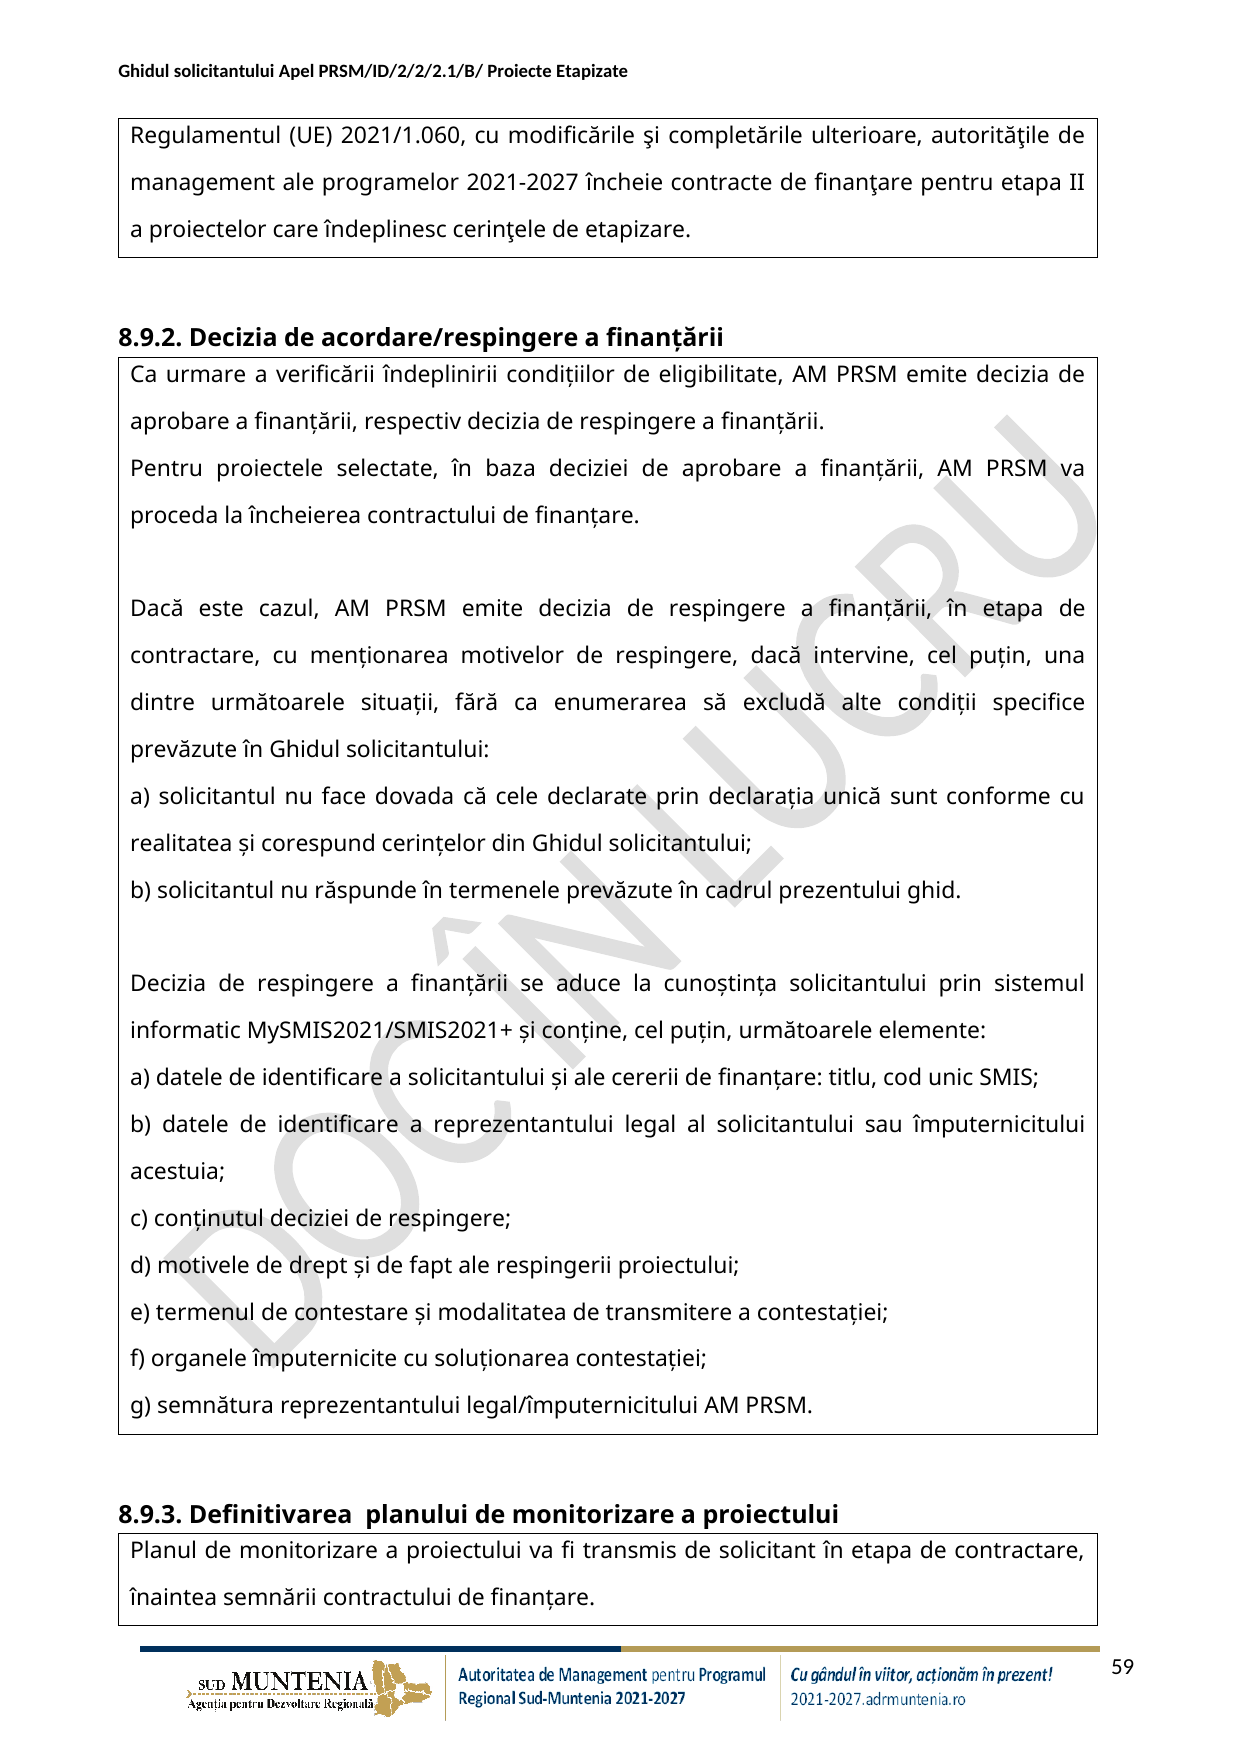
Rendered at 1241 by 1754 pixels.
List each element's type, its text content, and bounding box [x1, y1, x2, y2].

table_header Ca urmare a verificării îndeplinirii condițiilor de eligibilitate, AM PRSM emite decizia de aprobare a finanțării, respectiv decizia de respingere a finanțării. Pentru proiectele selectate, în baza deciziei de aprobare a finanțării, AM PRSM va proceda la încheierea contractului de finanțare. Dacă este cazul, AM PRSM emite decizia de respingere a finanțării, în etapa de contractare, cu menționarea motivelor de respingere, dacă intervine, cel puțin, una dintre următoarele situații, fără ca enumerarea să excludă alte condiții specifice prevăzute în Ghidul solicitantului: a) solicitantul nu face dovada că cele declarate prin declarația unică sunt conforme cu realitatea și corespund cerințelor din Ghidul solicitantului; b) solicitantul nu răspunde în termenele prevăzute în cadrul prezentului ghid. Decizia de respingere a finanțării se aduce la cunoștința solicitantului prin sistemul informatic MySMIS2021/SMIS2021+ și conține, cel puțin, următoarele elemente: a) datele de identificare a solicitantului și ale cererii de finanțare: titlu, cod unic SMIS; b) datele de identificare a reprezentantului legal al solicitantului sau împuternicitului acestuia; c) conținutul deciziei de respingere; d) motivele de drept și de fapt ale respingerii proiectului; e) termenul de contestare și modalitatea de transmitere a contestației; f) organele împuternicite cu soluționarea contestației; g) semnătura reprezentantului legal/împuternicitului AM PRSM. [119, 358, 1097, 1433]
subtitle 8.9.3. Definitivarea planului de monitorizare a proiectului [118, 1496, 1134, 1530]
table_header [119, 119, 1097, 257]
picture [140, 1646, 1100, 1721]
subtitle 8.9.2. Decizia de acordare/respingere a finanțării [118, 320, 1134, 354]
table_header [119, 1534, 1097, 1625]
